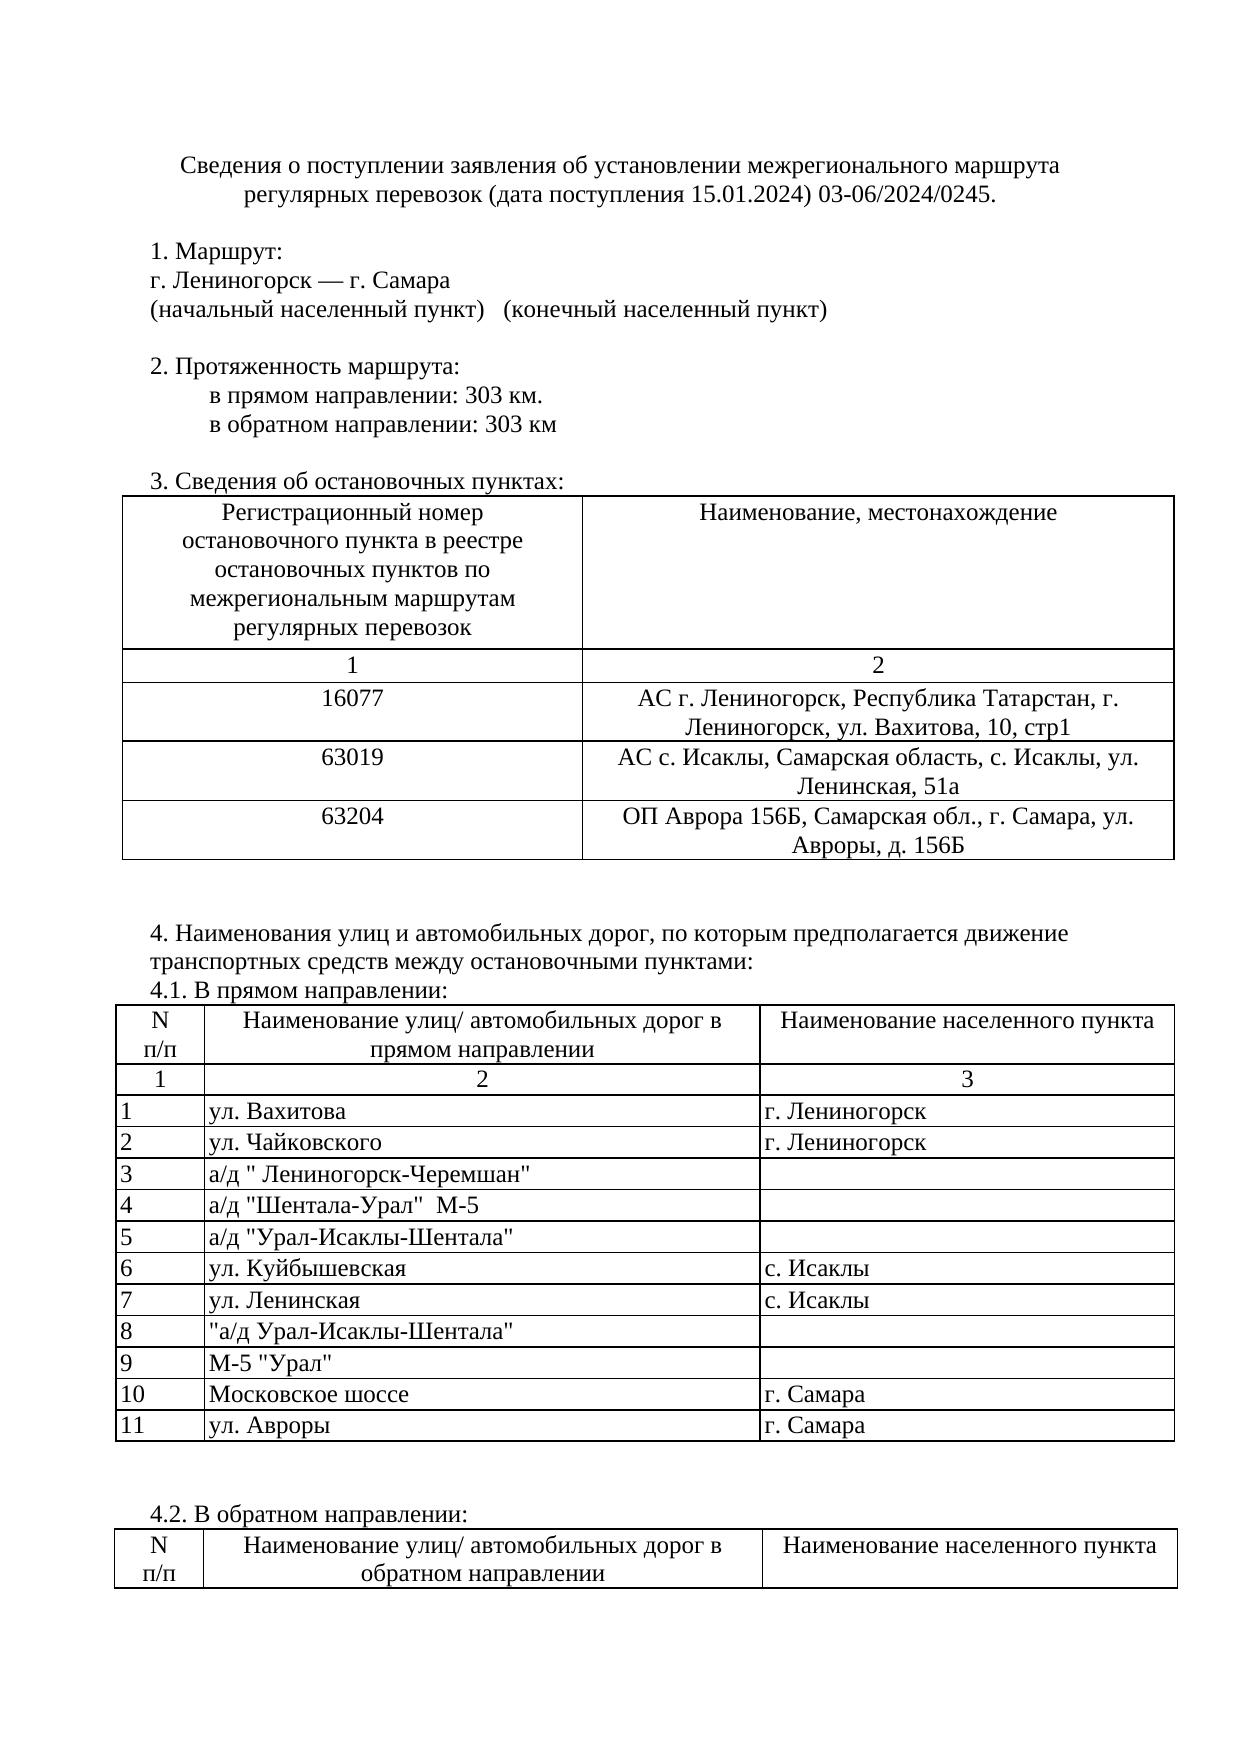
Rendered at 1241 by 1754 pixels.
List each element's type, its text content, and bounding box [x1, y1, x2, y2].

table_cell с. Исаклы [761, 1285, 1174, 1314]
table_cell 2 [117, 1127, 204, 1157]
text 3. Сведения об остановочных пунктах: [150, 466, 1090, 495]
text 4.1. В прямом направлении: [150, 975, 1090, 1004]
table_cell 63019 [123, 742, 582, 799]
table_cell 1 [117, 1065, 204, 1094]
table_cell г. Самара [761, 1411, 1174, 1440]
table_cell 2 [205, 1065, 759, 1094]
table_cell 2 [583, 650, 1173, 681]
table_cell г. Лениногорск [761, 1127, 1174, 1157]
table_cell [761, 1190, 1174, 1220]
table_header Наименование улиц/ автомобильных дорог в прямом направлении [205, 1006, 759, 1063]
text г. Лениногорск — г. Самара [150, 265, 1090, 294]
table_cell 4 [117, 1190, 204, 1220]
table_cell 63204 [123, 801, 582, 858]
table_cell а/д "Шентала-Урал" М-5 [205, 1190, 759, 1220]
table_cell 9 [117, 1348, 204, 1377]
table_cell "а/д Урал-Исаклы-Шентала" [205, 1316, 759, 1346]
table_cell ул. Куйбышевская [205, 1253, 759, 1283]
table_cell 16077 [123, 683, 582, 740]
table_cell АС с. Исаклы, Самарская область, с. Исаклы, ул. Ленинская, 51а [583, 742, 1173, 799]
table_header Регистрационный номер остановочного пункта в реестре остановочных пунктов по межрегиональным маршрутам регулярных перевозок [123, 497, 582, 648]
table_cell 3 [761, 1065, 1174, 1094]
text 4.2. В обратном направлении: [150, 1499, 1090, 1528]
text в обратном направлении: 303 км [150, 409, 1090, 437]
text 1. Маршрут: [150, 236, 1090, 265]
table_header Наименование населенного пункта [761, 1006, 1174, 1063]
table_cell 1 [117, 1096, 204, 1126]
table_cell [761, 1159, 1174, 1189]
table_cell с. Исаклы [761, 1253, 1174, 1283]
table_cell 8 [117, 1316, 204, 1346]
table_cell ул. Чайковского [205, 1127, 759, 1157]
table_cell ул. Ленинская [205, 1285, 759, 1314]
table_cell а/д "Урал-Исаклы-Шентала" [205, 1222, 759, 1252]
table_header Наименование улиц/ автомобильных дорог в обратном направлении [204, 1530, 762, 1587]
table_cell 11 [117, 1411, 204, 1440]
table_cell ул. Авроры [205, 1411, 759, 1440]
table_header Наименование, местонахождение [583, 497, 1173, 648]
table_cell АС г. Лениногорск, Республика Татарстан, г. Лениногорск, ул. Вахитова, 10, стр1 [583, 683, 1173, 740]
table_header N п/п [117, 1006, 204, 1063]
table_cell 6 [117, 1253, 204, 1283]
table_cell 10 [117, 1379, 204, 1409]
table_cell 7 [117, 1285, 204, 1314]
text 2. Протяженность маршрута: [150, 351, 1090, 380]
table_cell [761, 1316, 1174, 1346]
table_cell Московское шоссе [205, 1379, 759, 1409]
text в прямом направлении: 303 км. [150, 380, 1090, 409]
table_cell а/д " Лениногорск-Черемшан" [205, 1159, 759, 1189]
table_header Наименование населенного пункта [763, 1530, 1177, 1587]
table_cell М-5 "Урал" [205, 1348, 759, 1377]
table_cell [761, 1222, 1174, 1252]
table_cell [761, 1348, 1174, 1377]
table_cell 5 [117, 1222, 204, 1252]
table_cell г. Лениногорск [761, 1096, 1174, 1126]
table_cell г. Самара [761, 1379, 1174, 1409]
table_cell 3 [117, 1159, 204, 1189]
table_header N п/п [115, 1530, 203, 1587]
table_cell ул. Вахитова [205, 1096, 759, 1126]
text Сведения о поступлении заявления об установлении межрегионального маршрута регулярных перевозок (дата поступления 15.01.2024) 03-06/2024/0245. [150, 150, 1090, 207]
text (начальный населенный пункт) (конечный населенный пункт) [150, 294, 1090, 322]
text 4. Наименования улиц и автомобильных дорог, по которым предполагается движение транспортных средств между остановочными пунктами: [150, 918, 1090, 975]
table_cell ОП Аврора 156Б, Самарская обл., г. Самара, ул. Авроры, д. 156Б [583, 801, 1173, 858]
table_cell 1 [123, 650, 582, 681]
